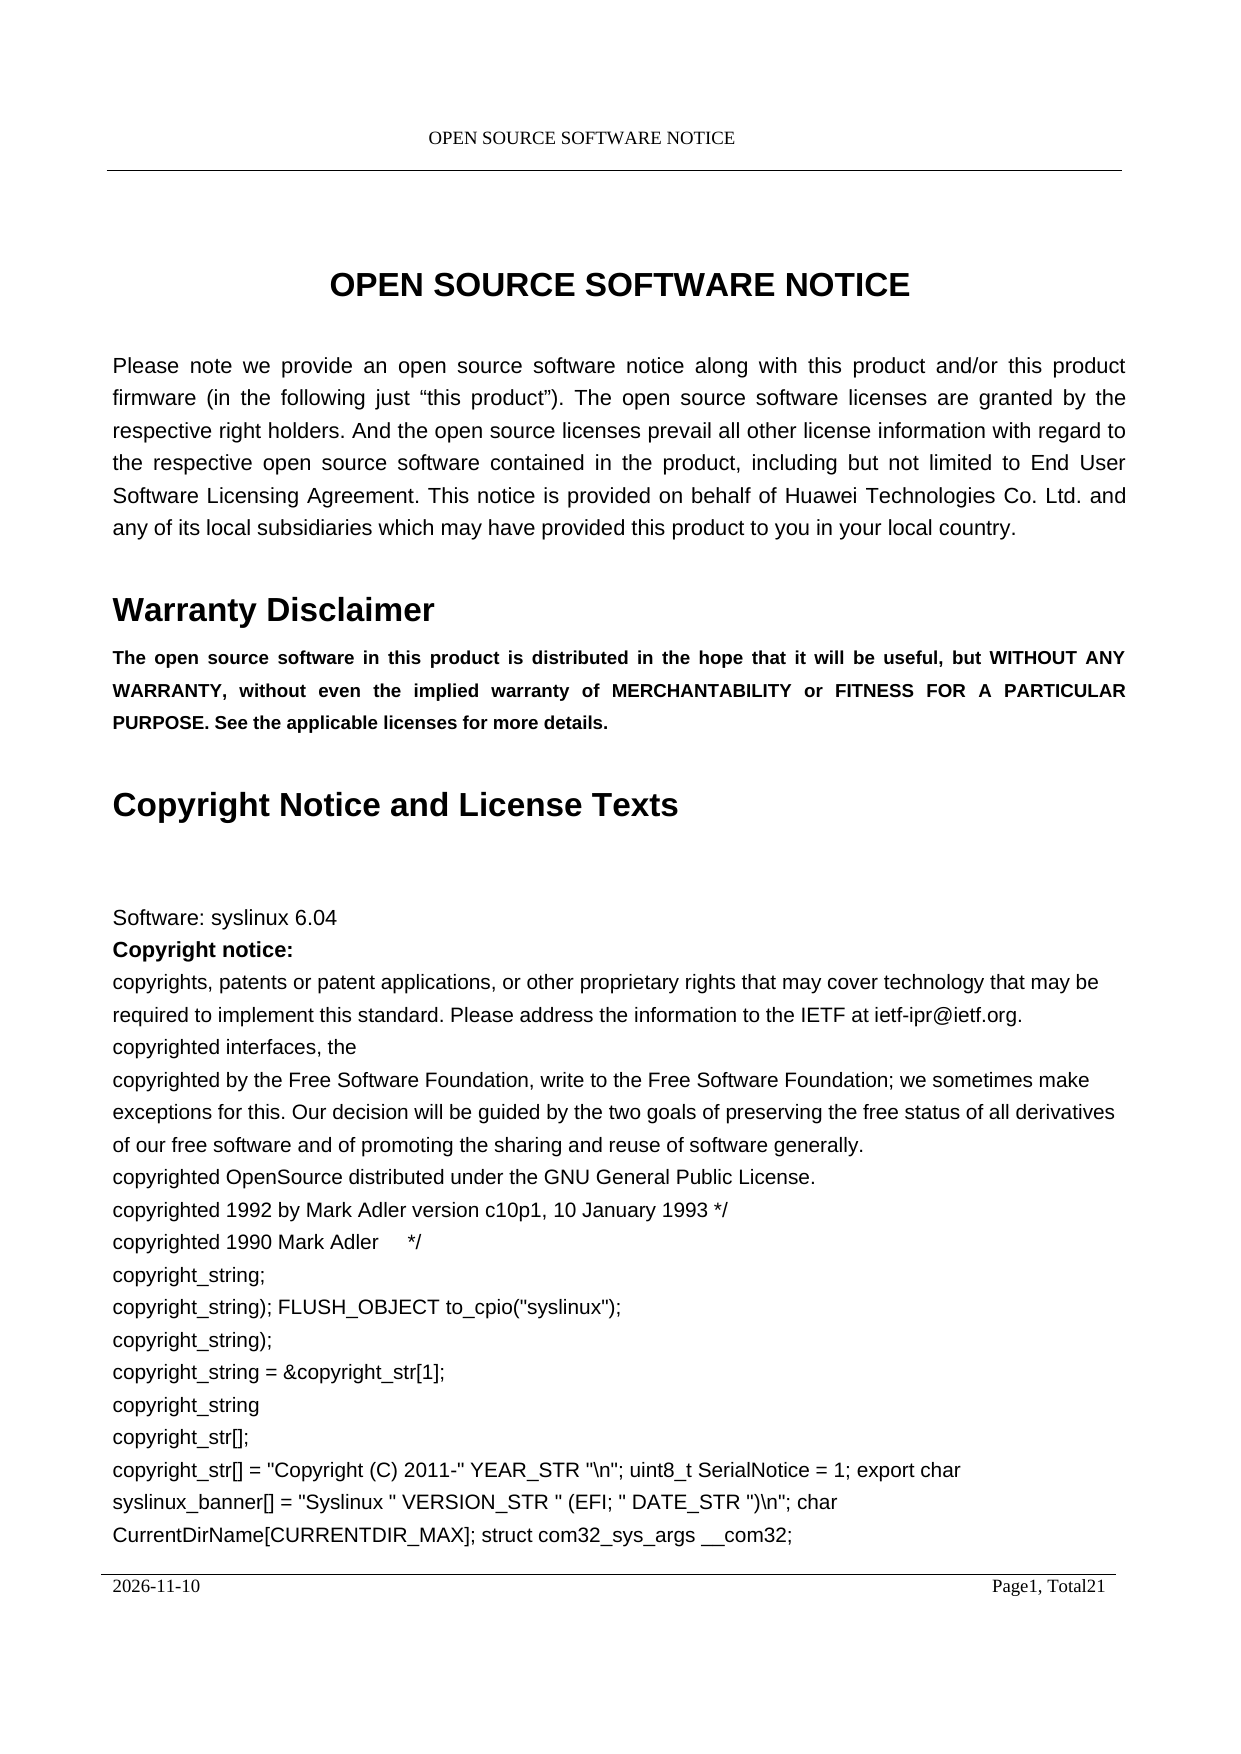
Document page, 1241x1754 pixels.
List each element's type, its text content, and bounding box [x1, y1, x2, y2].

text copyrighted 1990 Mark Adler */ [112, 1226, 1128, 1258]
text copyrighted by the Free Software Foundation, write to the Free Software Foundation; we sometimes make exceptions for this. Our decision will be guided by the two goals of preserving the free status of all derivatives of our free software and of promoting the sharing and reuse of software generally. [112, 1063, 1128, 1161]
text The open source software in this product is distributed in the hope that it will be useful, but WITHOUT ANY WARRANTY, without even the implied warranty of MERCHANTABILITY or FITNESS FOR A PARTICULAR PURPOSE. See the applicable licenses for more details. [112, 641, 1128, 739]
text copyright_string = &copyright_str[1]; [112, 1356, 1128, 1388]
text copyrighted 1992 by Mark Adler version c10p1, 10 January 1993 */ [112, 1193, 1128, 1226]
text OPEN SOURCE SOFTWARE NOTICE [112, 251, 1128, 316]
text Software: syslinux 6.04 [112, 901, 1128, 933]
text copyright_string); FLUSH_OBJECT to_cpio("syslinux"); [112, 1291, 1128, 1323]
text copyright_str[] = "Copyright (C) 2011-" YEAR_STR "\n"; uint8_t SerialNotice = 1; export char syslinux_banner[] = "Syslinux " VERSION_STR " (EFI; " DATE_STR ")\n"; char CurrentDirName[CURRENTDIR_MAX]; struct com32_sys_args __com32; [112, 1453, 1128, 1551]
text copyright_string; [112, 1258, 1128, 1291]
text Copyright notice: [112, 933, 1128, 966]
text copyright_str[]; [112, 1421, 1128, 1453]
text copyright_string); [112, 1323, 1128, 1356]
text copyright_string [112, 1388, 1128, 1421]
text copyrights, patents or patent applications, or other proprietary rights that may cover technology that may be required to implement this standard. Please address the information to the IETF at ietf-ipr@ietf.org. [112, 966, 1128, 1031]
text copyrighted OpenSource distributed under the GNU General Public License. [112, 1161, 1128, 1193]
text copyrighted interfaces, the [112, 1031, 1128, 1063]
text Copyright Notice and License Texts [112, 771, 1128, 836]
text Please note we provide an open source software notice along with this product and/or this product firmware (in the following just “this product”). The open source software licenses are granted by the respective right holders. And the open source licenses prevail all other license information with regard to the respective open source software contained in the product, including but not limited to End User Software Licensing Agreement. This notice is provided on behalf of Huawei Technologies Co. Ltd. and any of its local subsidiaries which may have provided this product to you in your local country. [112, 349, 1128, 544]
text Warranty Disclaimer [112, 576, 1128, 641]
